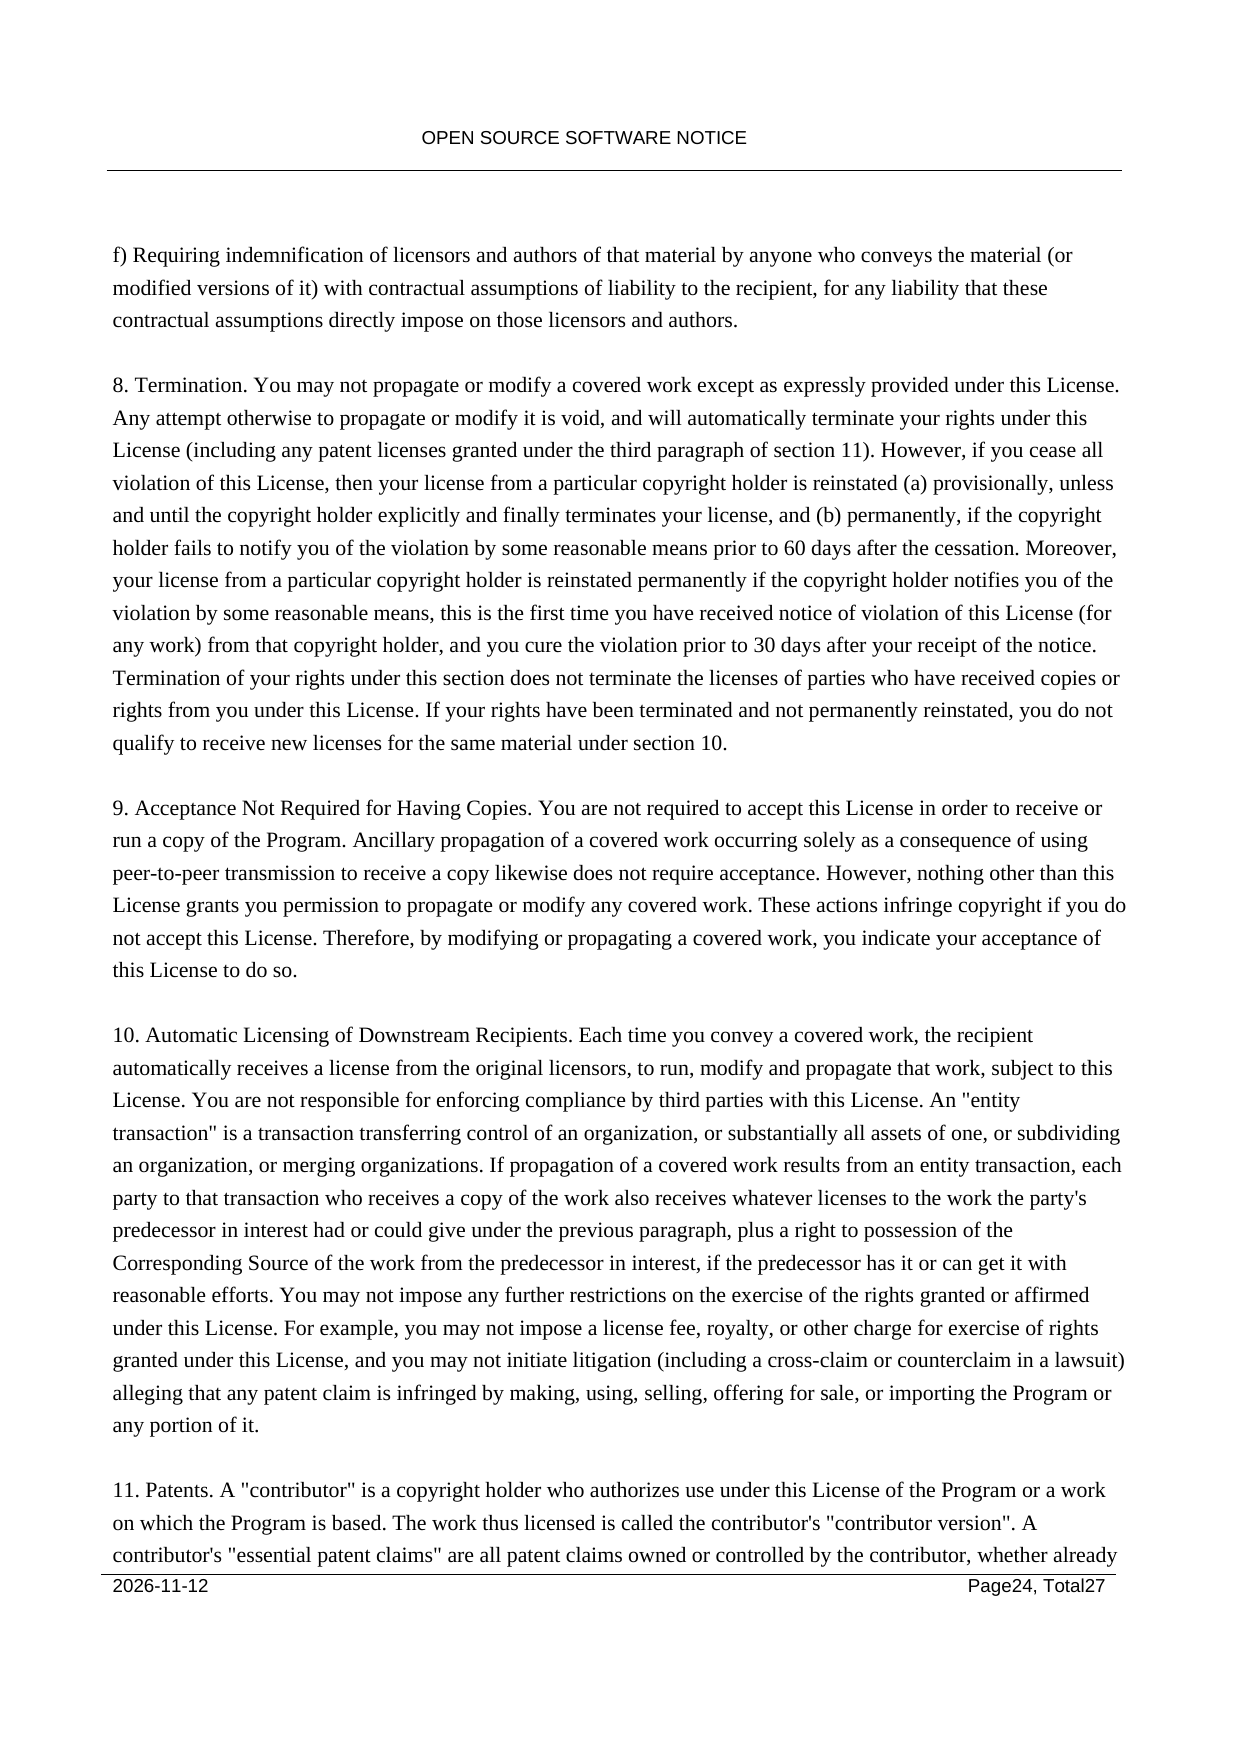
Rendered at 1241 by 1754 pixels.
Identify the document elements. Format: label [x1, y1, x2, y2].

text [112, 206, 1128, 1571]
